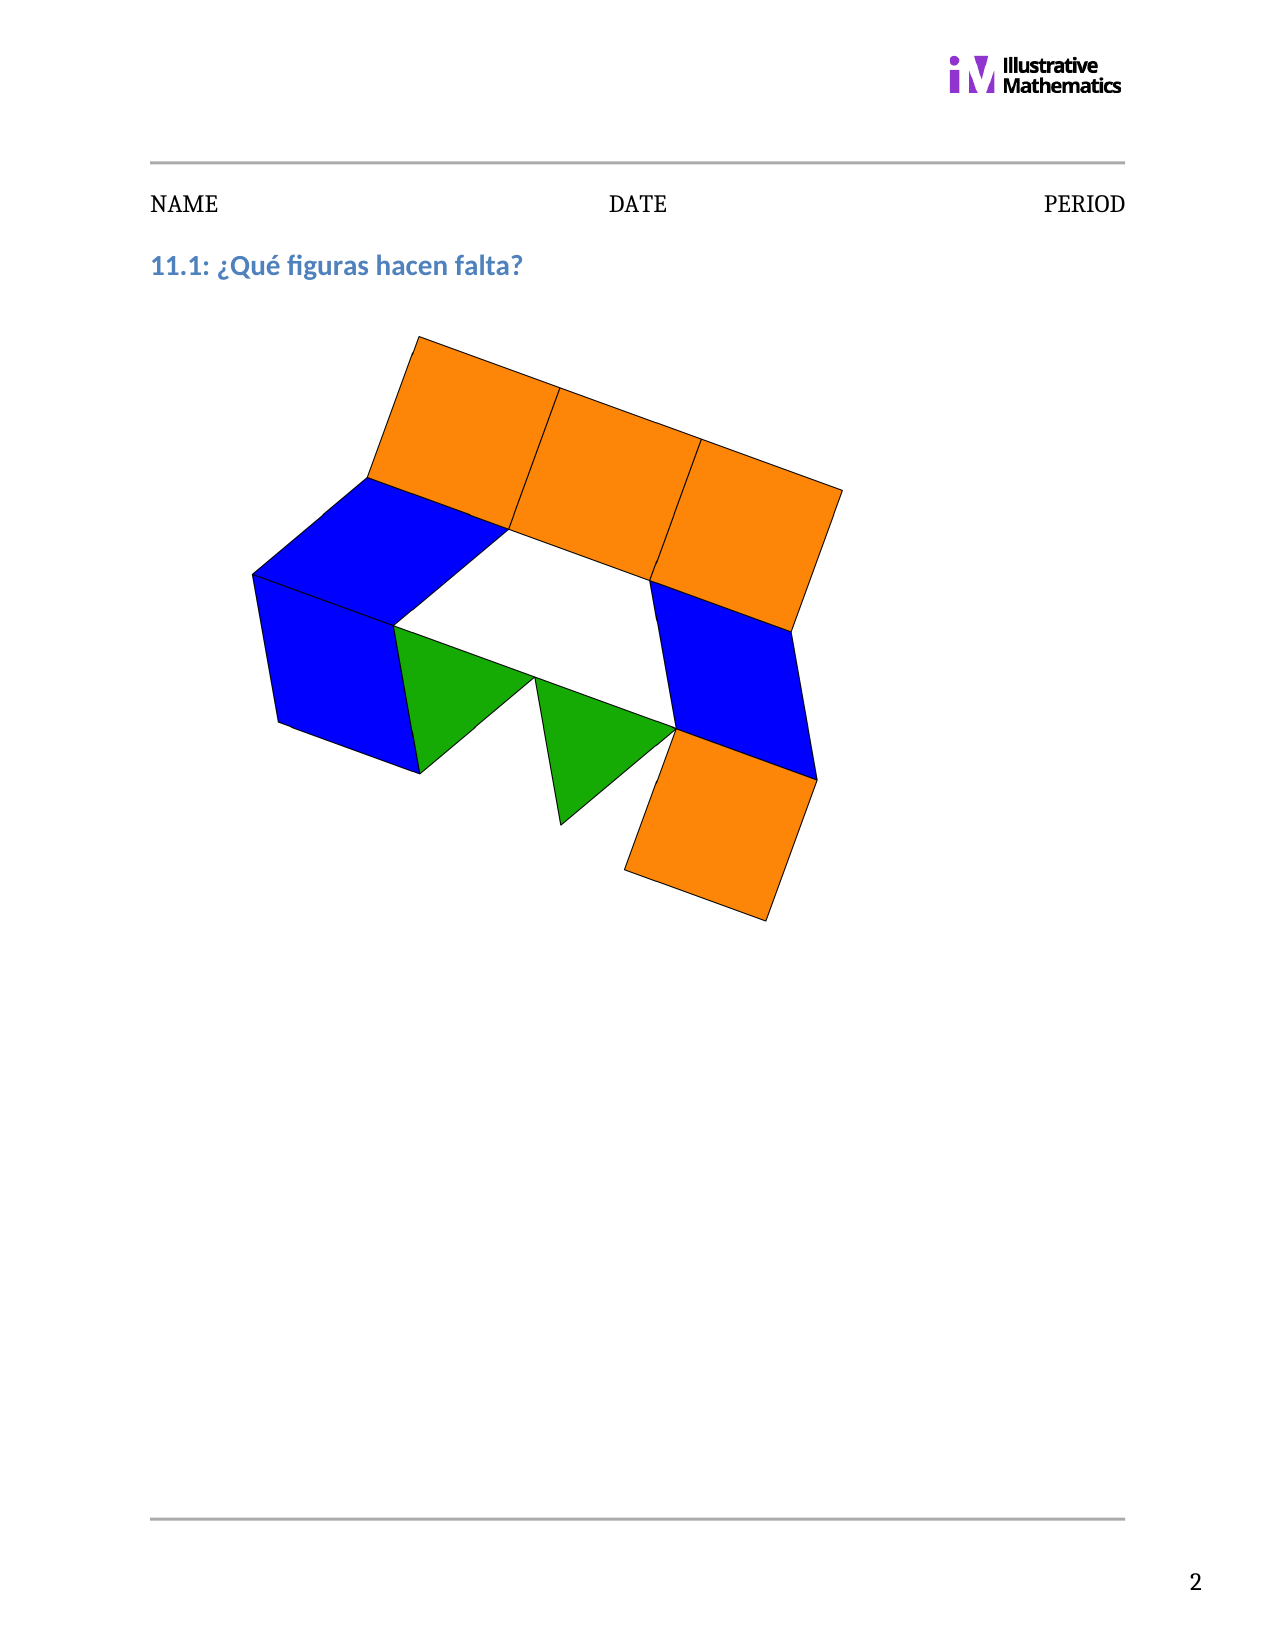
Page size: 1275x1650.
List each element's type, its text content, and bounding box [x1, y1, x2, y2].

picture [168, 301, 900, 940]
picture [949, 55, 1121, 93]
subtitle 11.1: ¿Qué figuras hacen falta? [150, 247, 1125, 283]
